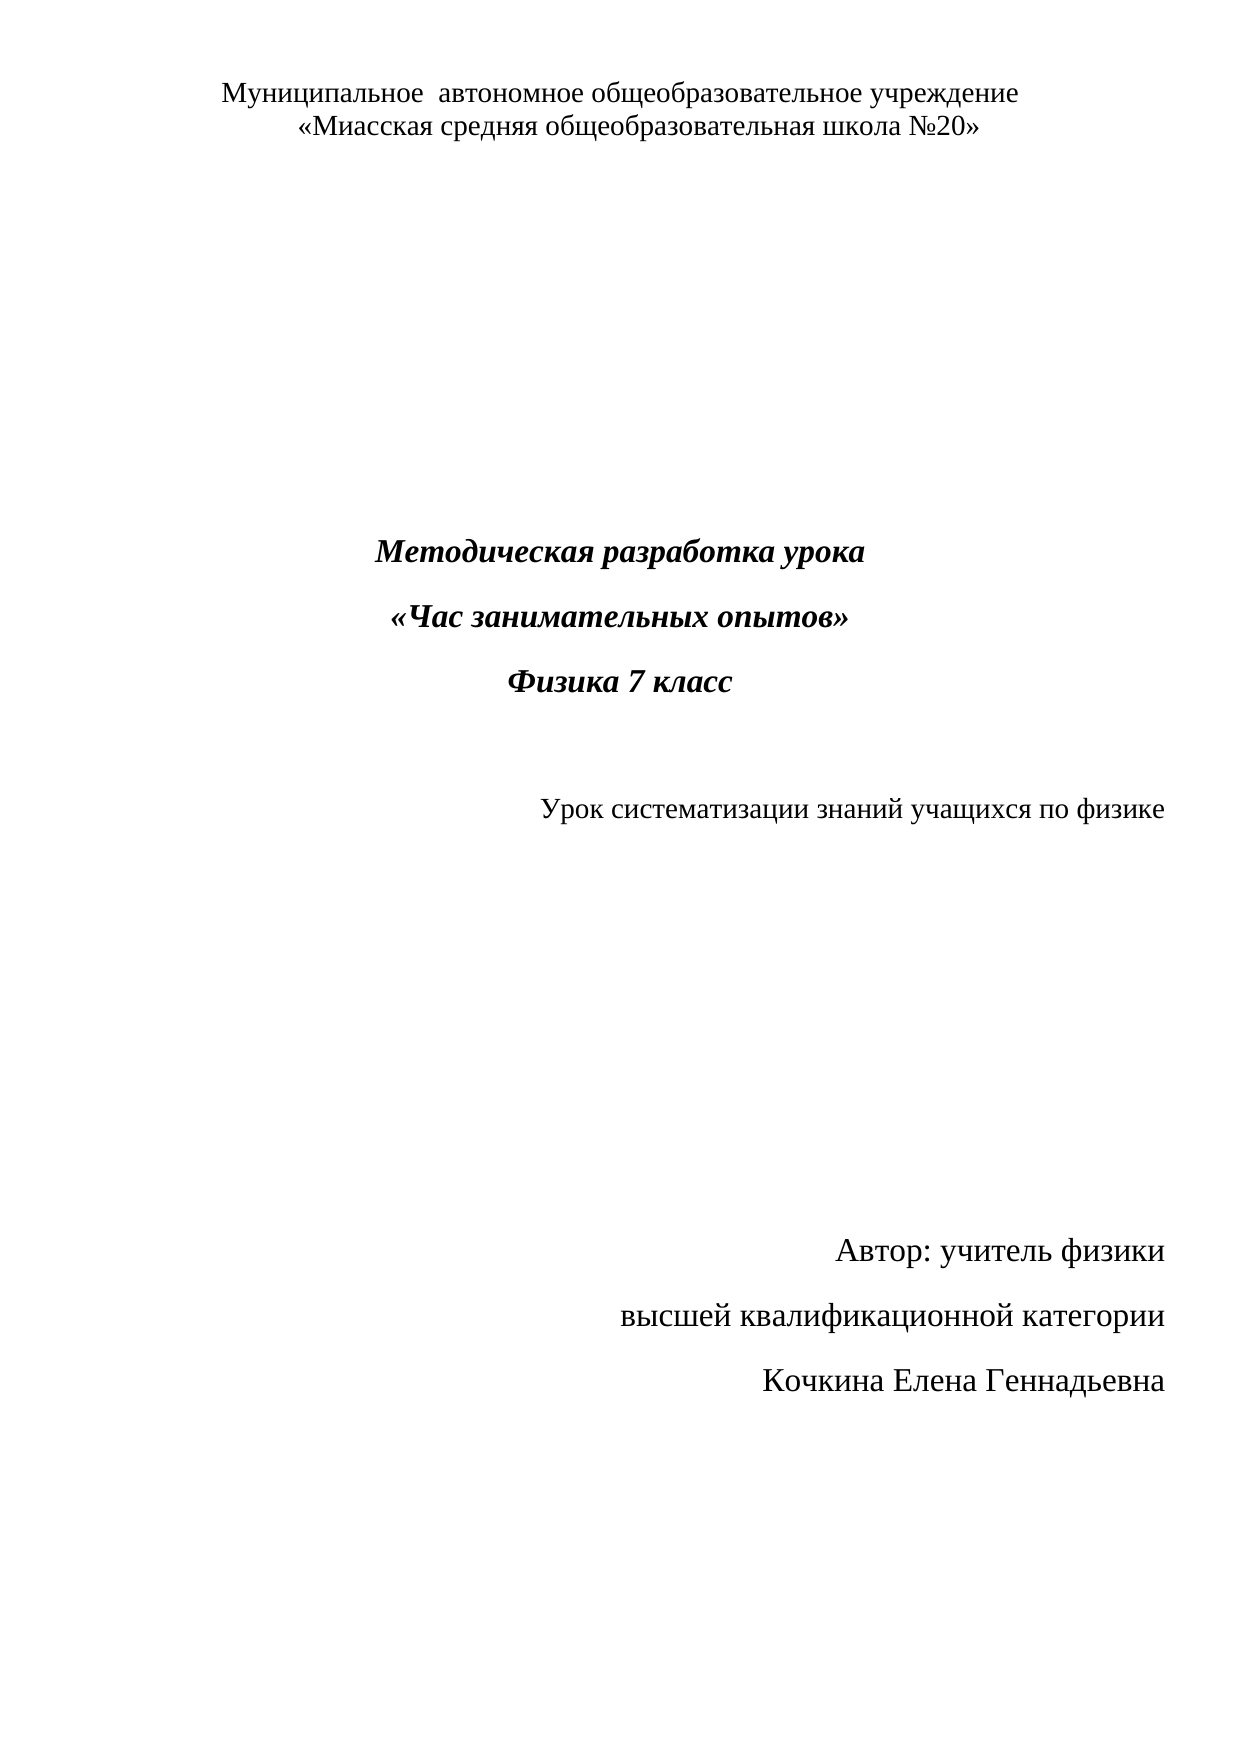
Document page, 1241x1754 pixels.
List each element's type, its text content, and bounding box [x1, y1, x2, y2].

text высшей квалификационной категории [75, 1296, 1165, 1334]
text «Час занимательных опытов» [75, 596, 1165, 635]
text Кочкина Елена Геннадьевна [75, 1361, 1165, 1399]
text Автор: учитель физики [75, 1231, 1165, 1269]
text Муниципальное автономное общеобразовательное учреждение [75, 75, 1165, 108]
text Урок систематизации знаний учащихся по физике [75, 791, 1165, 824]
text Методическая разработка урока [75, 531, 1165, 570]
text Физика 7 класс [75, 661, 1165, 699]
text «Миасская средняя общеобразовательная школа №20» [112, 108, 1165, 142]
